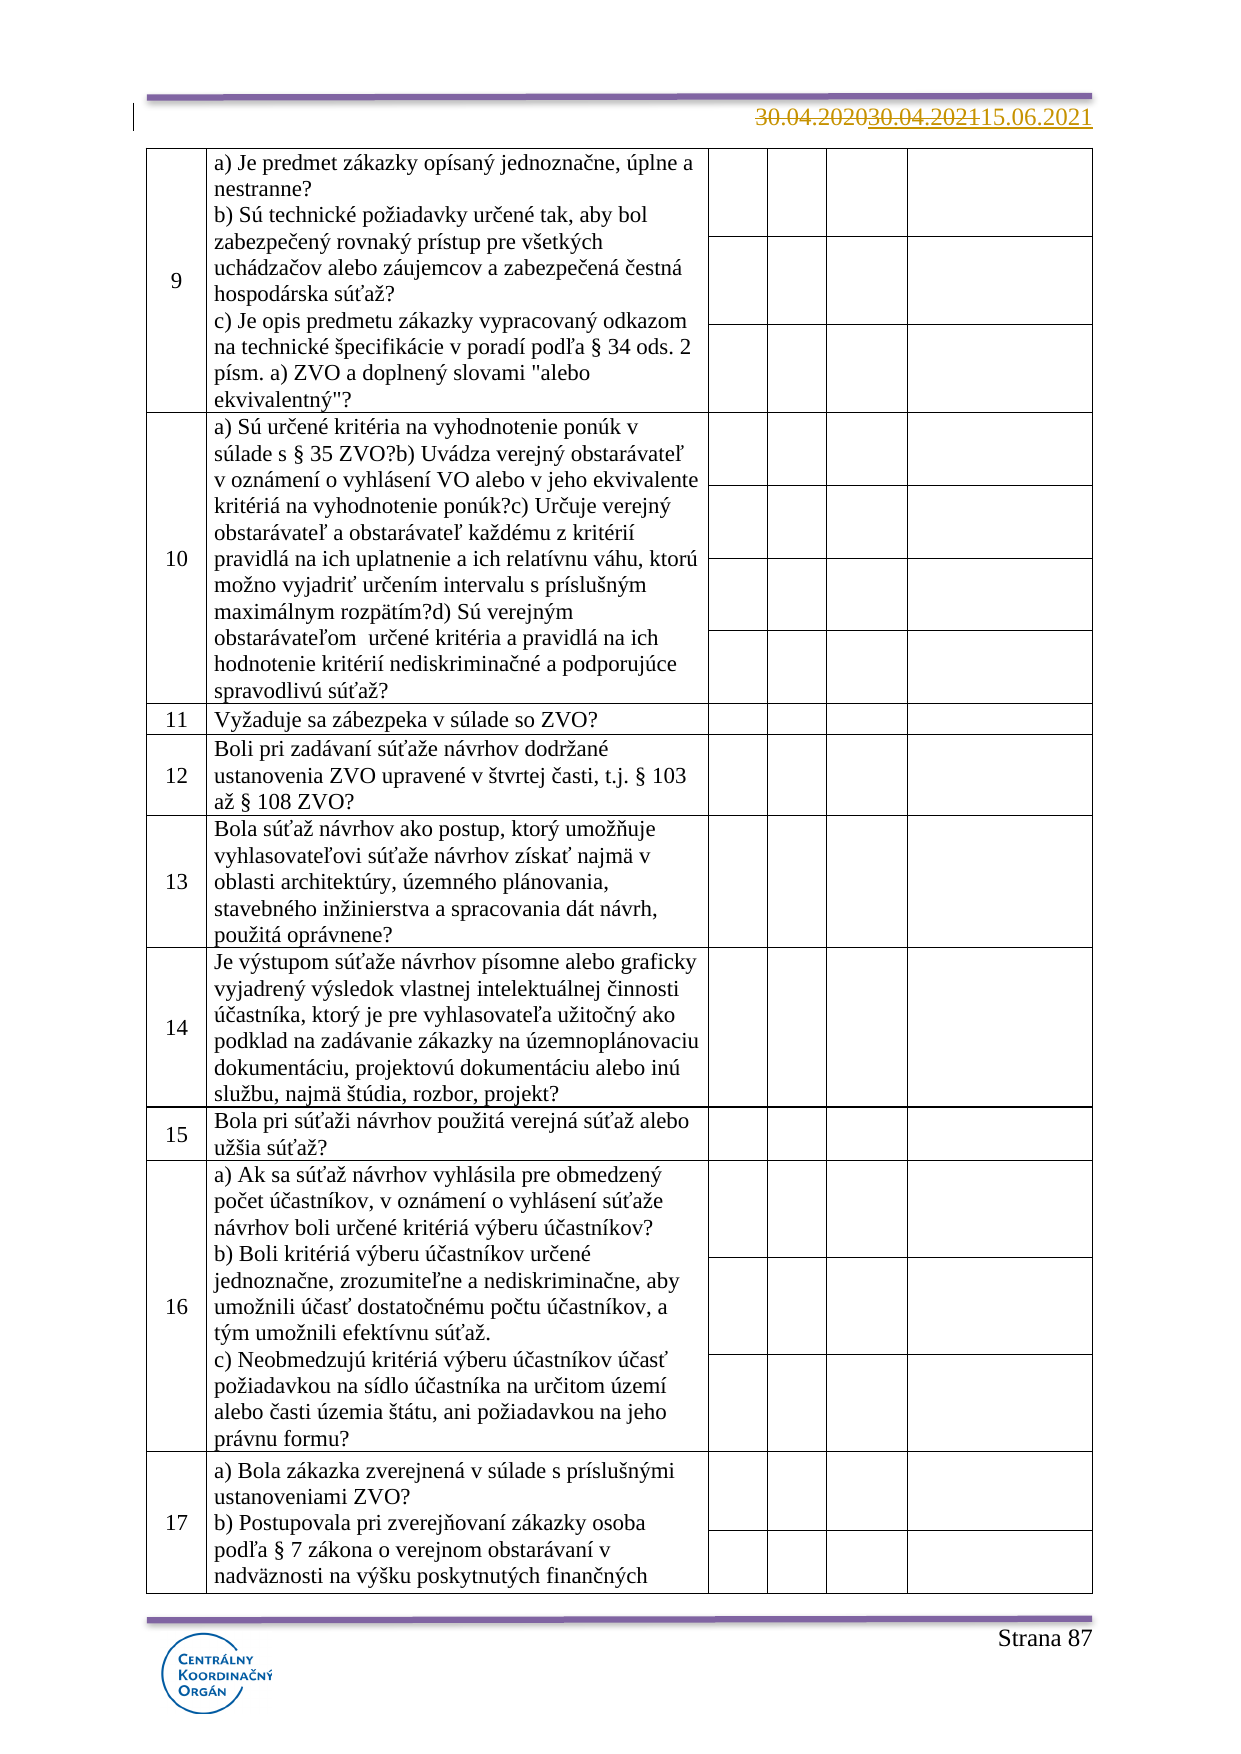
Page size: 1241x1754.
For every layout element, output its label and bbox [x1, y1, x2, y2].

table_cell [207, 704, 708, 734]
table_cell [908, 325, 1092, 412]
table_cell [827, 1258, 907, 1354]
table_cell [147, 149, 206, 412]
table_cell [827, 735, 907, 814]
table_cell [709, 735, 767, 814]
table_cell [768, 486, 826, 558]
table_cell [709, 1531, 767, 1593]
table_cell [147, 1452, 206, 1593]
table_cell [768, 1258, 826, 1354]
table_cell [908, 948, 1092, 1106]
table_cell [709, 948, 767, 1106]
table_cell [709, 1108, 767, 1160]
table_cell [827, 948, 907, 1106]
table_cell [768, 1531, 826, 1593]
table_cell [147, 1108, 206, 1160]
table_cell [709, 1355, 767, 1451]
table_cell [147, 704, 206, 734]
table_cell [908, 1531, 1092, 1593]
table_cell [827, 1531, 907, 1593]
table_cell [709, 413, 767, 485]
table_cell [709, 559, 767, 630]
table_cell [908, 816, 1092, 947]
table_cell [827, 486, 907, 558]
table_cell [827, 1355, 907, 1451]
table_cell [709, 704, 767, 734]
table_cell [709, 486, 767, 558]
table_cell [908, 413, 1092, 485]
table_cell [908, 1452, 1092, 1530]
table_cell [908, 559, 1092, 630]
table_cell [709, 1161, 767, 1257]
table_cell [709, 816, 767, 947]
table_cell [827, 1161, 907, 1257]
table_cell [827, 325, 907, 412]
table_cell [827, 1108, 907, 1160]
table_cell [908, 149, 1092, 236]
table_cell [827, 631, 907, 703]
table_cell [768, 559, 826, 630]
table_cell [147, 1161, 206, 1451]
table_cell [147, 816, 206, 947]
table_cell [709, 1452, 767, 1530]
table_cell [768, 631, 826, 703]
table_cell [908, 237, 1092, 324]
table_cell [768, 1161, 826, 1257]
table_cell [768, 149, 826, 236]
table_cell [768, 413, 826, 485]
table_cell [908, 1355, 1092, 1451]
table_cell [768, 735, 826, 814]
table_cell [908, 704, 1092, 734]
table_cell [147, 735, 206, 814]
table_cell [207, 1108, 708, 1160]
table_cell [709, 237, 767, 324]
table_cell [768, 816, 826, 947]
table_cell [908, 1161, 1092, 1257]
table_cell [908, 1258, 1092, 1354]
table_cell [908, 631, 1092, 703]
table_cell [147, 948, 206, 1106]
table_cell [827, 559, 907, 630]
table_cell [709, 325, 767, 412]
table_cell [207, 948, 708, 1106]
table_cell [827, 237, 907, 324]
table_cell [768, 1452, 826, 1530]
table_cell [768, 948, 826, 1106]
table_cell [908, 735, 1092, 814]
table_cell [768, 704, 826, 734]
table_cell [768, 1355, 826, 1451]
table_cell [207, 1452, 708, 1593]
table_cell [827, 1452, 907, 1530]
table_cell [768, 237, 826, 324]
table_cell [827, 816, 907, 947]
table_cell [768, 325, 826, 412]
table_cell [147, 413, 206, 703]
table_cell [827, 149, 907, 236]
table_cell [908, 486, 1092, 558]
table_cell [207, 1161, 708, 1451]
picture [159, 1631, 272, 1713]
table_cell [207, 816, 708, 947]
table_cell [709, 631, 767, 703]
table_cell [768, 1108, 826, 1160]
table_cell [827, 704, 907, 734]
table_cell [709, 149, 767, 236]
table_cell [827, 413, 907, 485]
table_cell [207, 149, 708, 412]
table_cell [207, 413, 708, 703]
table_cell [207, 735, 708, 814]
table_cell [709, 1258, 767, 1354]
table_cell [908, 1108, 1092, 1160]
